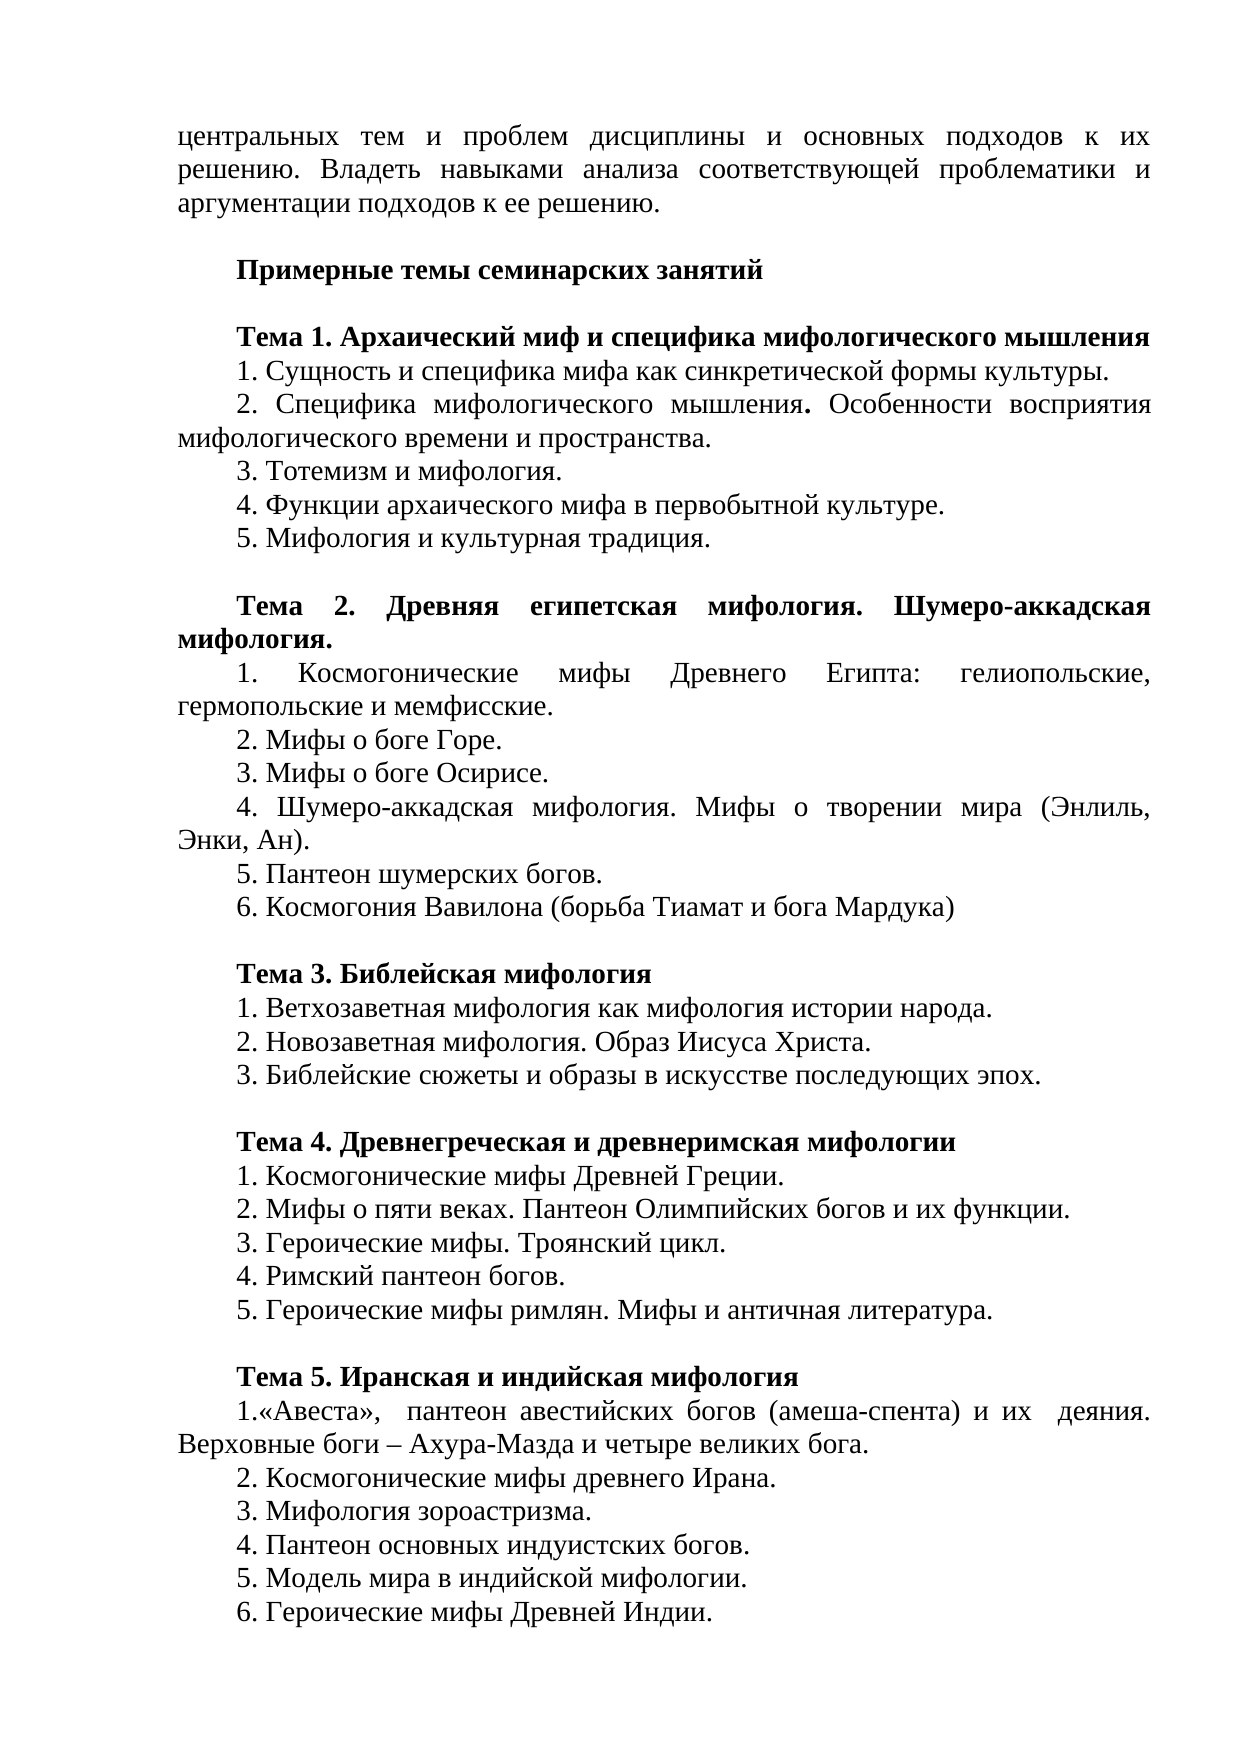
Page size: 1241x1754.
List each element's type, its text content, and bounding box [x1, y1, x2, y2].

text 4. Шумеро-аккадская мифология. Мифы о творении мира (Энлиль, Энки, Ан). [177, 789, 1152, 856]
text 2. Мифы о пяти веках. Пантеон Олимпийских богов и их функции. [177, 1191, 1152, 1225]
text 5. Мифология и культурная традиция. [177, 521, 1152, 554]
text 3. Героические мифы. Троянский цикл. [177, 1225, 1152, 1258]
text 5. Пантеон шумерских богов. [177, 856, 1152, 889]
text 4. Функции архаического мифа в первобытной культуре. [177, 487, 1152, 521]
text Тема 5. Иранская и индийская мифология [177, 1359, 1152, 1393]
text 1. Космогонические мифы Древнего Египта: гелиопольские, гермопольские и мемфисские. [177, 655, 1152, 722]
text 5. Героические мифы римлян. Мифы и античная литература. [177, 1292, 1152, 1326]
text 1. Ветхозаветная мифология как мифология истории народа. [177, 990, 1152, 1024]
text Тема 3. Библейская мифология [177, 957, 1152, 990]
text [177, 118, 1152, 219]
text 3. Мифология зороастризма. [177, 1493, 1152, 1527]
text 2. Специфика мифологического мышления. Особенности восприятия мифологического времени и пространства. [177, 386, 1152, 453]
text 3. Тотемизм и мифология. [177, 453, 1152, 487]
text 6. Космогония Вавилона (борьба Тиамат и бога Мардука) [177, 889, 1152, 923]
text 1. Космогонические мифы Древней Греции. [177, 1158, 1152, 1191]
text 4. Пантеон основных индуистских богов. [177, 1527, 1152, 1560]
text 4. Римский пантеон богов. [177, 1258, 1152, 1292]
text Тема 2. Древняя египетская мифология. Шумеро-аккадская мифология. [177, 588, 1152, 655]
text 5. Модель мира в индийской мифологии. [177, 1560, 1152, 1594]
text 1. Сущность и специфика мифа как синкретической формы культуры. [177, 353, 1152, 386]
text 6. Героические мифы Древней Индии. [177, 1594, 1152, 1627]
text Тема 4. Древнегреческая и древнеримская мифологии [177, 1124, 1152, 1158]
text 2. Космогонические мифы древнего Ирана. [177, 1460, 1152, 1493]
text Примерные темы семинарских занятий [177, 252, 1152, 286]
text 2. Мифы о боге Горе. [177, 722, 1152, 755]
text 3. Мифы о боге Осирисе. [177, 755, 1152, 789]
text 3. Библейские сюжеты и образы в искусстве последующих эпох. [177, 1057, 1152, 1091]
text 2. Новозаветная мифология. Образ Иисуса Христа. [177, 1024, 1152, 1057]
text 1.«Авеста», пантеон авестийских богов (амеша-спента) и их деяния. Верховные боги – Ахура-Мазда и четыре великих бога. [177, 1393, 1152, 1460]
text Тема 1. Архаический миф и специфика мифологического мышления [177, 319, 1152, 353]
